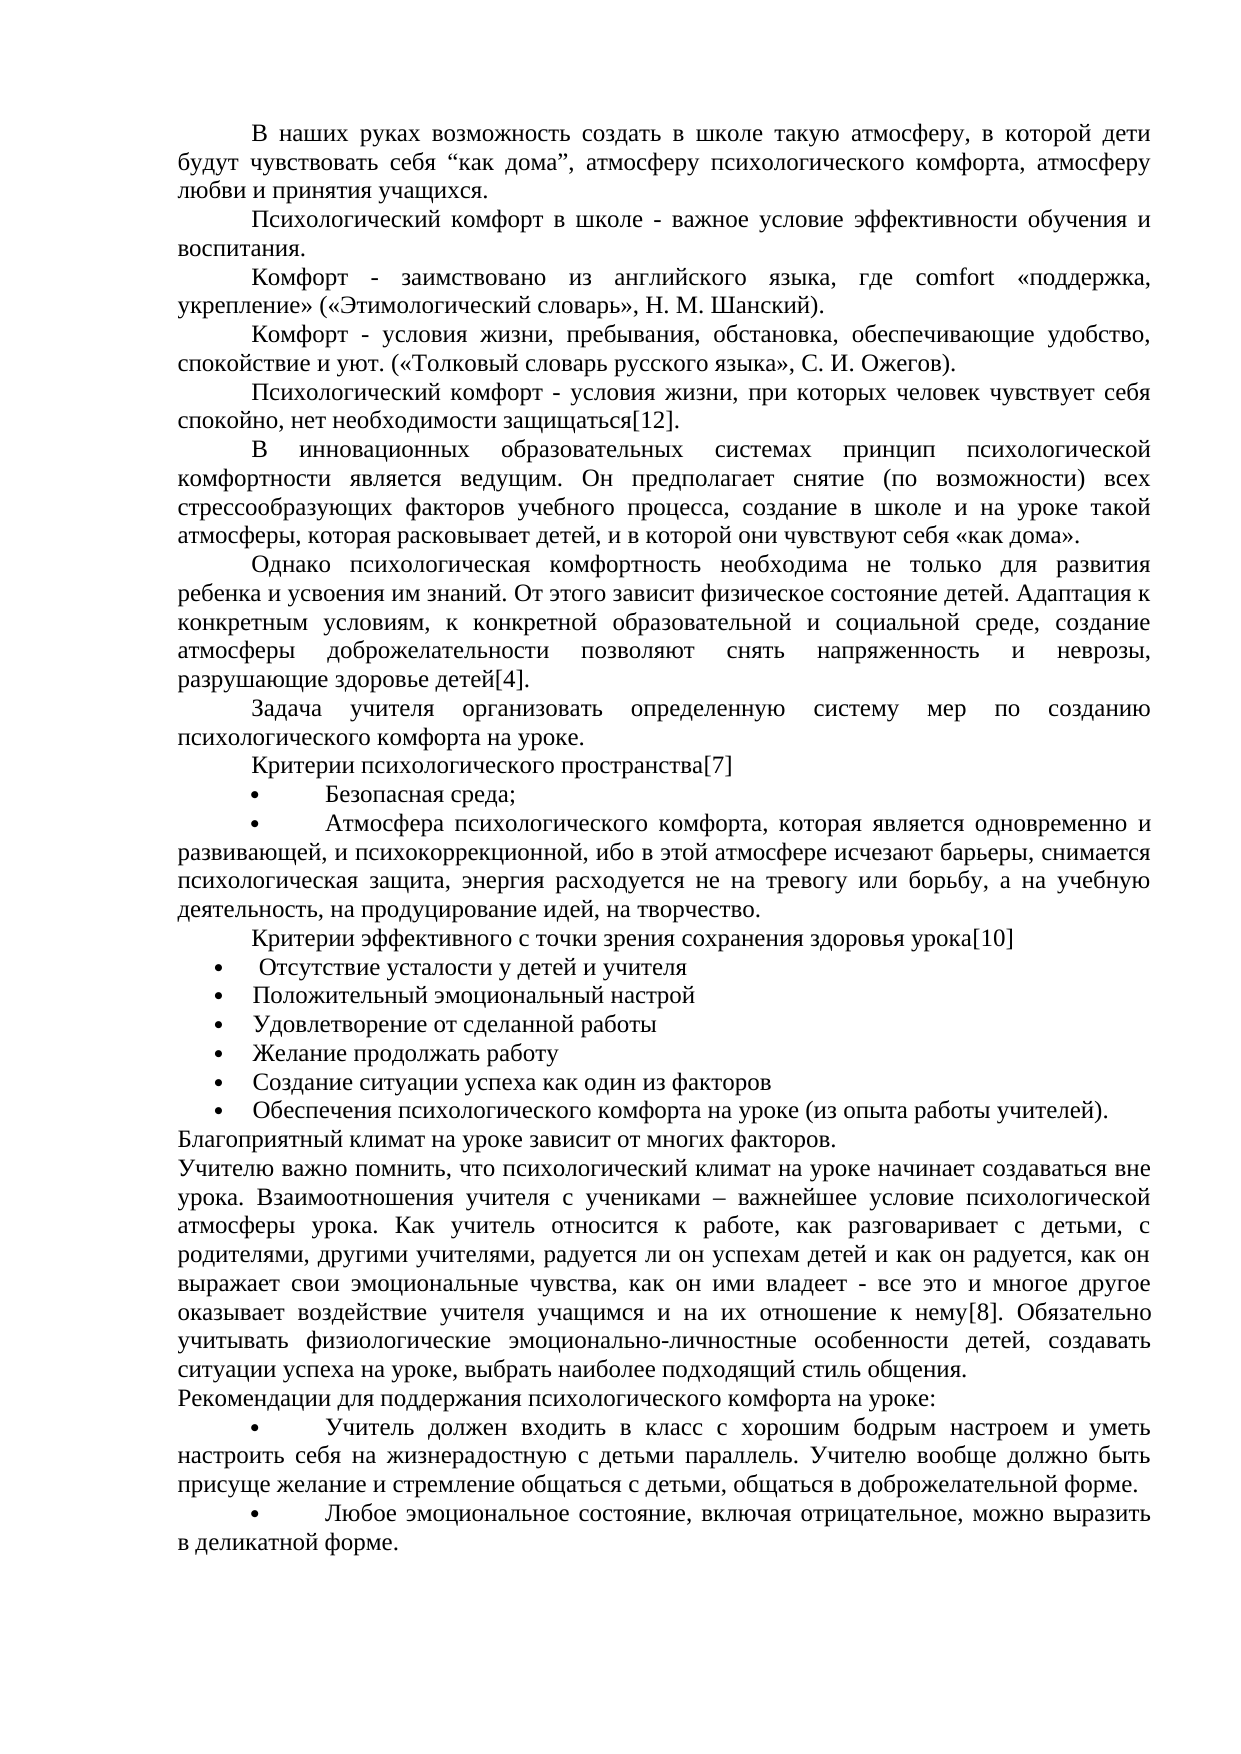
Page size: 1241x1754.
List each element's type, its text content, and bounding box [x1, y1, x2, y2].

list Удовлетворение от сделанной работы [215, 1009, 1152, 1038]
text Психологический комфорт в школе - важное условие эффективности обучения и воспитания. [177, 204, 1152, 262]
text Комфорт - условия жизни, пребывания, обстановка, обеспечивающие удобство, спокойствие и уют. («Толковый словарь русского языка», С. И. Ожегов). [177, 319, 1152, 377]
text Психологический комфорт - условия жизни, при которых человек чувствует себя спокойно, нет необходимости защищаться[12]. [177, 377, 1152, 434]
text Однако психологическая комфортность необходима не только для развития ребенка и усвоения им знаний. От этого зависит физическое состояние детей. Адаптация к конкретным условиям, к конкретной образовательной и социальной среде, создание атмосферы доброжелательности позволяют снять напряженность и неврозы, разрушающие здоровье детей[4]. [177, 549, 1152, 693]
list Безопасная среда; [177, 779, 1152, 808]
list Учитель должен входить в класс с хорошим бодрым настроем и уметь настроить себя на жизнерадостную с детьми параллель. Учителю вообще должно быть присуще желание и стремление общаться с детьми, общаться в доброжелательной форме. [177, 1412, 1152, 1498]
text Благоприятный климат на уроке зависит от многих факторов. [177, 1124, 1152, 1153]
text Задача учителя организовать определенную систему мер по созданию психологического комфорта на уроке. [177, 693, 1152, 751]
list Желание продолжать работу [215, 1038, 1152, 1067]
text В наших руках возможность создать в школе такую атмосферу, в которой дети будут чувствовать себя “как дома”, атмосферу психологического комфорта, атмосферу любви и принятия учащихся. [177, 118, 1152, 204]
list Любое эмоциональное состояние, включая отрицательное, можно выразить в деликатной форме. [177, 1498, 1152, 1556]
text Комфорт - заимствовано из английского языка, где comfort «поддержка, укрепление» («Этимологический словарь», Н. М. Шанский). [177, 262, 1152, 319]
text Учителю важно помнить, что психологический климат на уроке начинает создаваться вне урока. Взаимоотношения учителя с учениками – важнейшее условие психологической атмосферы урока. Как учитель относится к работе, как разговаривает с детьми, с родителями, другими учителями, радуется ли он успехам детей и как он радуется, как он выражает свои эмоциональные чувства, как он ими владеет - все это и многое другое оказывает воздействие учителя учащимся и на их отношение к нему[8]. Обязательно учитывать физиологические эмоционально-личностные особенности детей, создавать ситуации успеха на уроке, выбрать наиболее подходящий стиль общения. [177, 1153, 1152, 1383]
list Положительный эмоциональный настрой [215, 981, 1152, 1009]
list Создание ситуации успеха как один из факторов [215, 1067, 1152, 1096]
text В инновационных образовательных системах принцип психологической комфортности является ведущим. Он предполагает снятие (по возможности) всех стрессообразующих факторов учебного процесса, создание в школе и на уроке такой атмосферы, которая расковывает детей, и в которой они чувствуют себя «как дома». [177, 434, 1152, 549]
text Критерии психологического пространства[7] [177, 751, 1152, 779]
list Обеспечения психологического комфорта на уроке (из опыта работы учителей). [215, 1096, 1152, 1124]
text Рекомендации для поддержания психологического комфорта на уроке: [177, 1383, 1152, 1412]
list Атмосфера психологического комфорта, которая является одновременно и развивающей, и психокоррекционной, ибо в этой атмосфере исчезают барьеры, снимается психологическая защита, энергия расходуется не на тревогу или борьбу, а на учебную деятельность, на продуцирование идей, на творчество. [177, 808, 1152, 923]
list Отсутствие усталости у детей и учителя [215, 952, 1152, 981]
text Критерии эффективного с точки зрения сохранения здоровья урока[10] [177, 923, 1152, 952]
